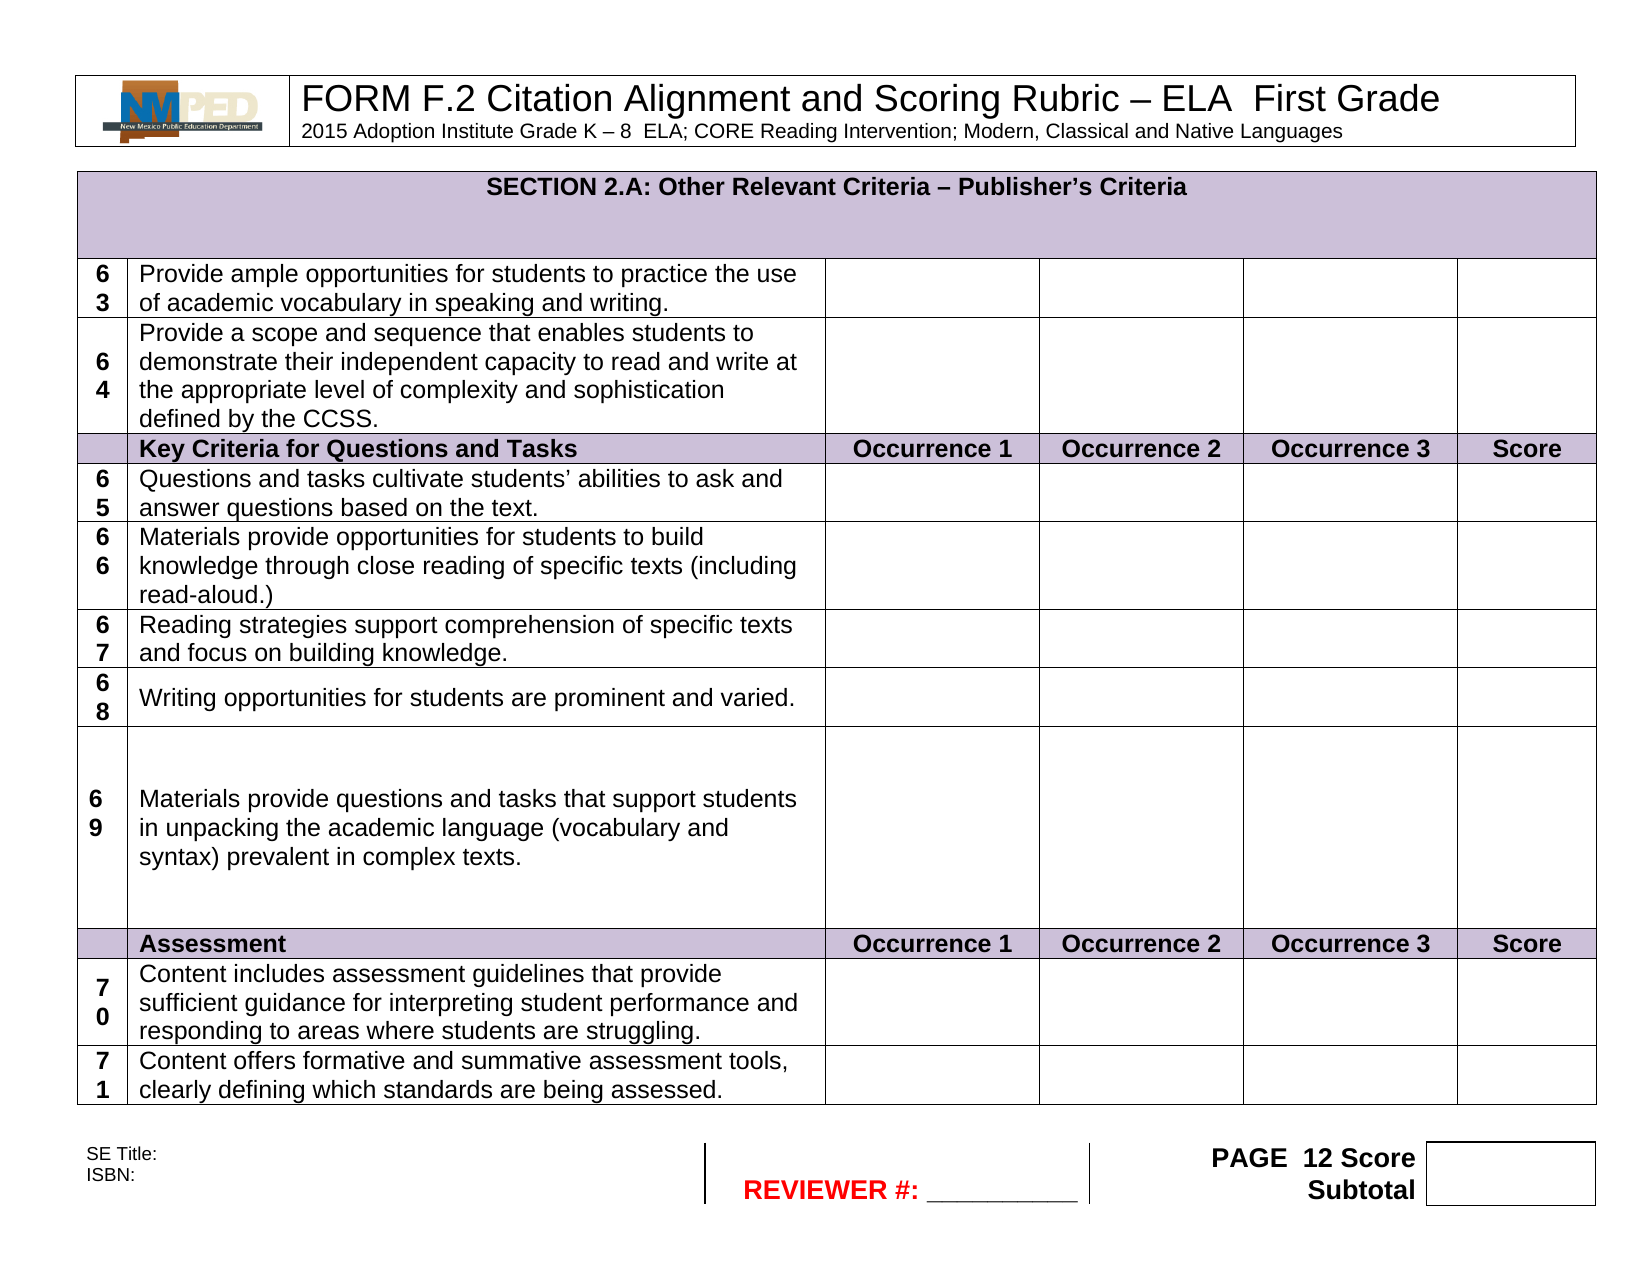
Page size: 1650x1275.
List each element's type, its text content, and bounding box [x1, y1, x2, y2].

table_cell Provide a scope and sequence that enables students to demonstrate their independent capacity to read and write at the appropriate level of complexity and sophistication defined by the CCSS. [128, 318, 825, 433]
table_cell [1244, 318, 1457, 433]
table_cell 67 [78, 610, 127, 667]
table_cell [826, 464, 1039, 521]
table_cell [1458, 522, 1596, 608]
table_cell 69 [78, 727, 127, 928]
table_cell Assessment [128, 929, 825, 958]
table_cell Materials provide questions and tasks that support students in unpacking the academic language (vocabulary and syntax) prevalent in complex texts. [128, 727, 825, 928]
table_cell [1458, 318, 1596, 433]
table_cell [1244, 727, 1457, 928]
table_cell Provide ample opportunities for students to practice the use of academic vocabulary in speaking and writing. [128, 259, 825, 317]
table_cell Questions and tasks cultivate students’ abilities to ask and answer questions based on the text. [128, 464, 825, 521]
table_cell [78, 434, 127, 463]
table_cell Occurrence 1 [826, 929, 1039, 958]
table_cell [826, 727, 1039, 928]
table_cell Materials provide opportunities for students to build knowledge through close reading of specific texts (including read-aloud.) [128, 522, 825, 608]
table_cell [78, 929, 127, 958]
table_cell [1244, 610, 1457, 667]
table_header SECTION 2.A: Other Relevant Criteria – Publisher’s Criteria [78, 172, 1596, 258]
table_cell Reading strategies support comprehension of specific texts and focus on building knowledge. [128, 610, 825, 667]
table_cell [1458, 727, 1596, 928]
table_cell Occurrence 1 [826, 434, 1039, 463]
table_cell [1458, 1046, 1596, 1103]
table_cell [1244, 259, 1457, 317]
table_cell Content offers formative and summative assessment tools, clearly defining which standards are being assessed. [128, 1046, 825, 1103]
table_cell [1244, 959, 1457, 1045]
table_cell 71 [78, 1046, 127, 1103]
table_cell [1040, 464, 1243, 521]
table_cell Score [1458, 929, 1596, 958]
table_cell [826, 610, 1039, 667]
table_cell [1458, 464, 1596, 521]
table_cell [826, 959, 1039, 1045]
table_cell 65 [78, 464, 127, 521]
table_cell Occurrence 3 [1244, 929, 1457, 958]
table_cell [826, 318, 1039, 433]
table_cell 68 [78, 668, 127, 726]
table_cell [1244, 464, 1457, 521]
table_cell Writing opportunities for students are prominent and varied. [128, 668, 825, 726]
table_cell [1458, 610, 1596, 667]
table_cell [1244, 1046, 1457, 1103]
table_cell [1458, 959, 1596, 1045]
table_cell [1040, 259, 1243, 317]
table_cell [1040, 959, 1243, 1045]
table_cell [1040, 610, 1243, 667]
table_cell [826, 1046, 1039, 1103]
table_cell Occurrence 2 [1040, 929, 1243, 958]
table_cell [1458, 668, 1596, 726]
table_cell [826, 259, 1039, 317]
table_cell Occurrence 2 [1040, 434, 1243, 463]
table_cell Content includes assessment guidelines that provide sufficient guidance for interpreting student performance and responding to areas where students are struggling. [128, 959, 825, 1045]
table_cell [826, 522, 1039, 608]
table_cell [1040, 668, 1243, 726]
table_cell [1040, 522, 1243, 608]
table_cell [1244, 522, 1457, 608]
table_cell [1040, 318, 1243, 433]
table_cell 64 [78, 318, 127, 433]
table_cell [1458, 259, 1596, 317]
table_cell [1040, 1046, 1243, 1103]
table_cell Occurrence 3 [1244, 434, 1457, 463]
table_cell [1040, 727, 1243, 928]
table_cell Score [1458, 434, 1596, 463]
table_cell Key Criteria for Questions and Tasks [128, 434, 825, 463]
table_cell 66 [78, 522, 127, 608]
table_cell [1244, 668, 1457, 726]
table_cell [826, 668, 1039, 726]
picture [97, 76, 268, 146]
table_cell 63 [78, 259, 127, 317]
table_cell 70 [78, 959, 127, 1045]
